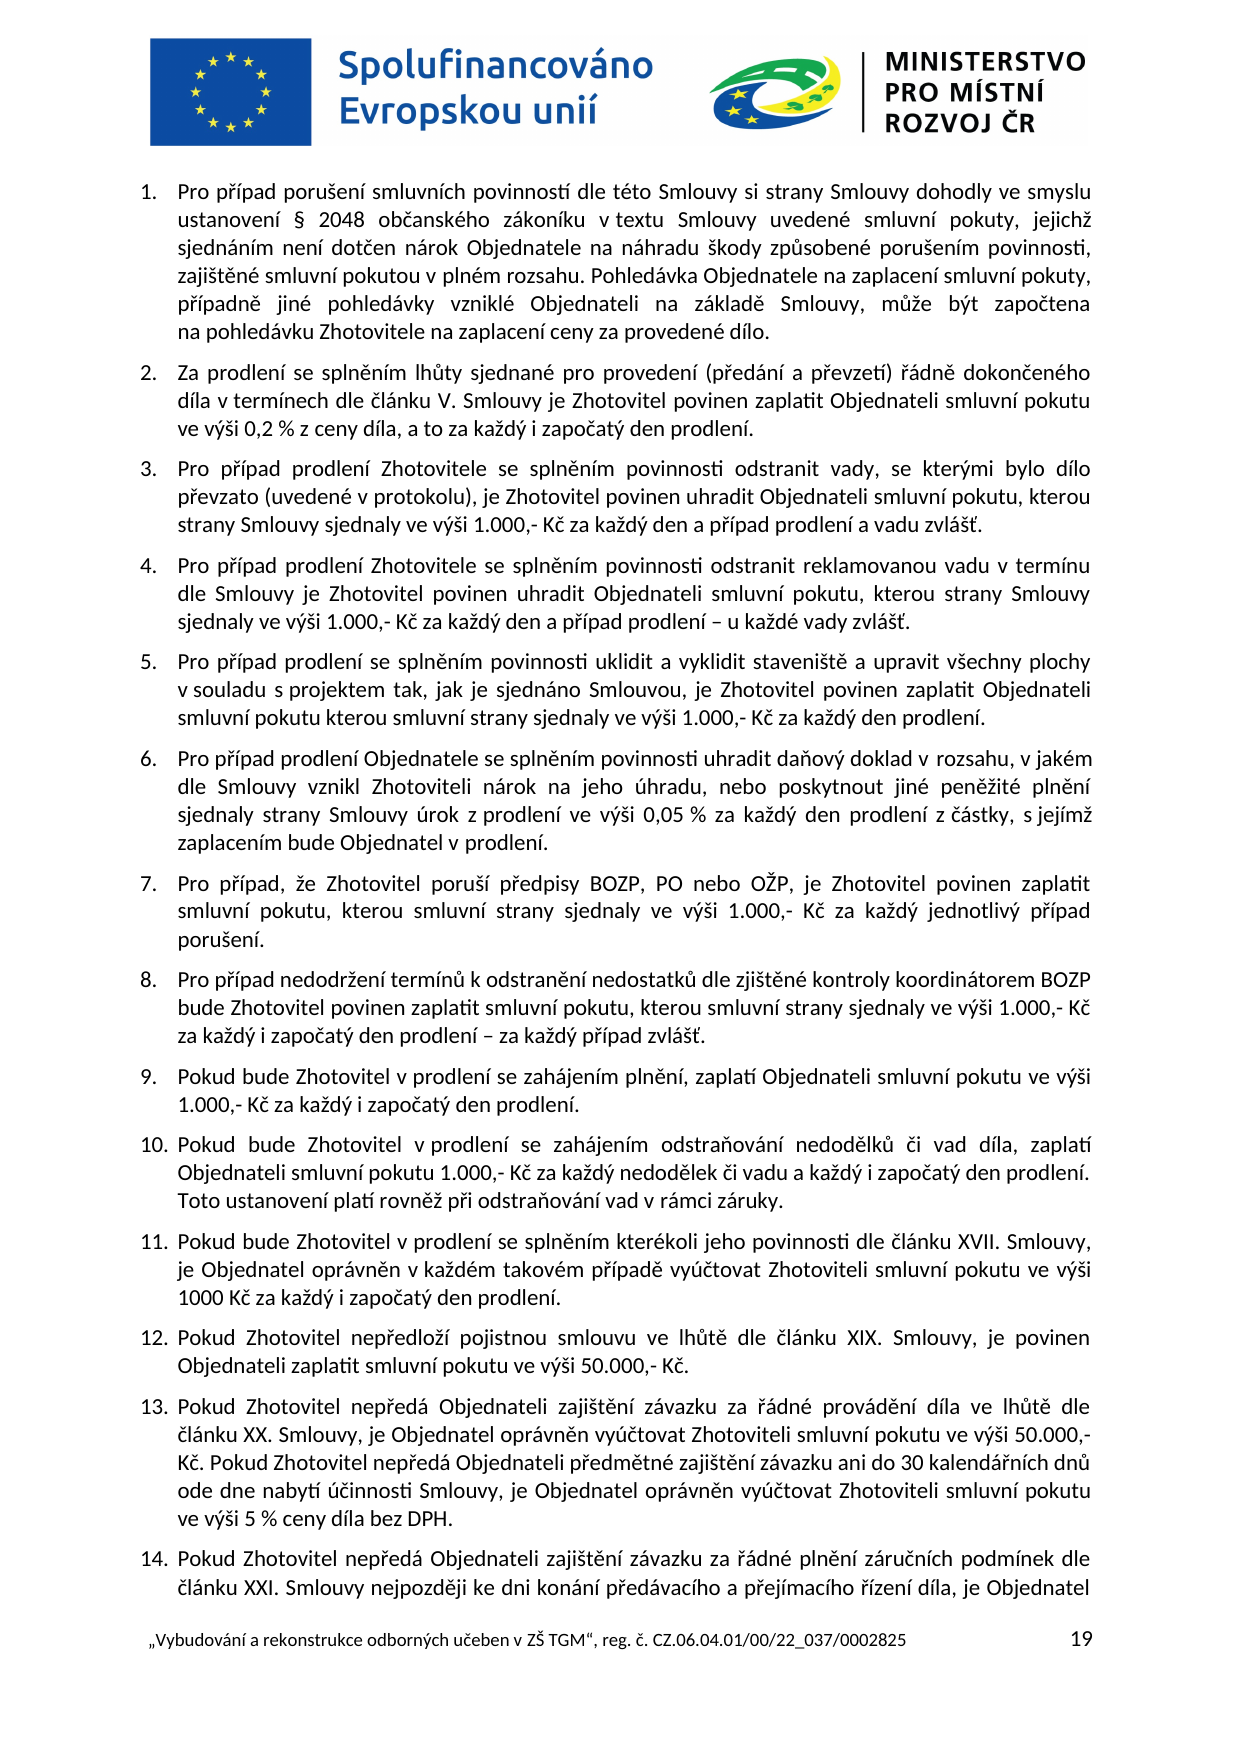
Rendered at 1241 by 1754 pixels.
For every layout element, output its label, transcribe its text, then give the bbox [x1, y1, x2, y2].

list Pro případ prodlení Zhotovitele se splněním povinnosti odstranit vady, se kterými bylo dílo převzato (uvedené v protokolu), je Zhotovitel povinen uhradit Objednateli smluvní pokutu, kterou strany Smlouvy sjednaly ve výši 1.000,- Kč za každý den a případ prodlení a vadu zvlášť. [140, 454, 1092, 538]
list Pokud bude Zhotovitel v prodlení se zahájením plnění, zaplatí Objednateli smluvní pokutu ve výši 1.000,- Kč za každý i započatý den prodlení. [140, 1062, 1092, 1118]
list Pro případ porušení smluvních povinností dle této Smlouvy si strany Smlouvy dohodly ve smyslu ustanovení § 2048 občanského zákoníku v textu Smlouvy uvedené smluvní pokuty, jejichž sjednáním není dotčen nárok Objednatele na náhradu škody způsobené porušením povinnosti, zajištěné smluvní pokutou v plném rozsahu. Pohledávka Objednatele na zaplacení smluvní pokuty, případně jiné pohledávky vzniklé Objednateli na základě Smlouvy, může být započtena na pohledávku Zhotovitele na zaplacení ceny za provedené dílo. [140, 177, 1092, 345]
list Za prodlení se splněním lhůty sjednané pro provedení (předání a převzetí) řádně dokončeného díla v termínech dle článku V. Smlouvy je Zhotovitel povinen zaplatit Objednateli smluvní pokutu ve výši 0,2 % z ceny díla, a to za každý i započatý den prodlení. [140, 358, 1092, 442]
list Pokud Zhotovitel nepředloží pojistnou smlouvu ve lhůtě dle článku XIX. Smlouvy, je povinen Objednateli zaplatit smluvní pokutu ve výši 50.000,- Kč. [140, 1323, 1092, 1379]
list Pro případ prodlení se splněním povinnosti uklidit a vyklidit staveniště a upravit všechny plochy v souladu s projektem tak, jak je sjednáno Smlouvou, je Zhotovitel povinen zaplatit Objednateli smluvní pokutu kterou smluvní strany sjednaly ve výši 1.000,- Kč za každý den prodlení. [140, 647, 1092, 732]
list Pro případ, že Zhotovitel poruší předpisy BOZP, PO nebo OŽP, je Zhotovitel povinen zaplatit smluvní pokutu, kterou smluvní strany sjednaly ve výši 1.000,- Kč za každý jednotlivý případ porušení. [140, 869, 1092, 953]
list Pro případ prodlení Objednatele se splněním povinnosti uhradit daňový doklad v rozsahu, v jakém dle Smlouvy vznikl Zhotoviteli nárok na jeho úhradu, nebo poskytnout jiné peněžité plnění sjednaly strany Smlouvy úrok z prodlení ve výši 0,05 % za každý den prodlení z částky, s jejímž zaplacením bude Objednatel v prodlení. [140, 744, 1092, 856]
list Pro případ prodlení Zhotovitele se splněním povinnosti odstranit reklamovanou vadu v termínu dle Smlouvy je Zhotovitel povinen uhradit Objednateli smluvní pokutu, kterou strany Smlouvy sjednaly ve výši 1.000,- Kč za každý den a případ prodlení – u každé vady zvlášť. [140, 551, 1092, 635]
list Pokud bude Zhotovitel v prodlení se zahájením odstraňování nedodělků či vad díla, zaplatí Objednateli smluvní pokutu 1.000,- Kč za každý nedodělek či vadu a každý i započatý den prodlení. Toto ustanovení platí rovněž při odstraňování vad v rámci záruky. [140, 1130, 1092, 1214]
list Pro případ nedodržení termínů k odstranění nedostatků dle zjištěné kontroly koordinátorem BOZP bude Zhotovitel povinen zaplatit smluvní pokutu, kterou smluvní strany sjednaly ve výši 1.000,- Kč za každý i započatý den prodlení – za každý případ zvlášť. [140, 965, 1092, 1049]
list Pokud bude Zhotovitel v prodlení se splněním kterékoli jeho povinnosti dle článku XVII. Smlouvy, je Objednatel oprávněn v každém takovém případě vyúčtovat Zhotoviteli smluvní pokutu ve výši 1000 Kč za každý i započatý den prodlení. [140, 1227, 1092, 1311]
list Pokud Zhotovitel nepředá Objednateli zajištění závazku za řádné provádění díla ve lhůtě dle článku XX. Smlouvy, je Objednatel oprávněn vyúčtovat Zhotoviteli smluvní pokutu ve výši 50.000,- Kč. Pokud Zhotovitel nepředá Objednateli předmětné zajištění závazku ani do 30 kalendářních dnů ode dne nabytí účinnosti Smlouvy, je Objednatel oprávněn vyúčtovat Zhotoviteli smluvní pokutu ve výši 5 % ceny díla bez DPH. [140, 1392, 1092, 1532]
picture [147, 35, 1088, 145]
